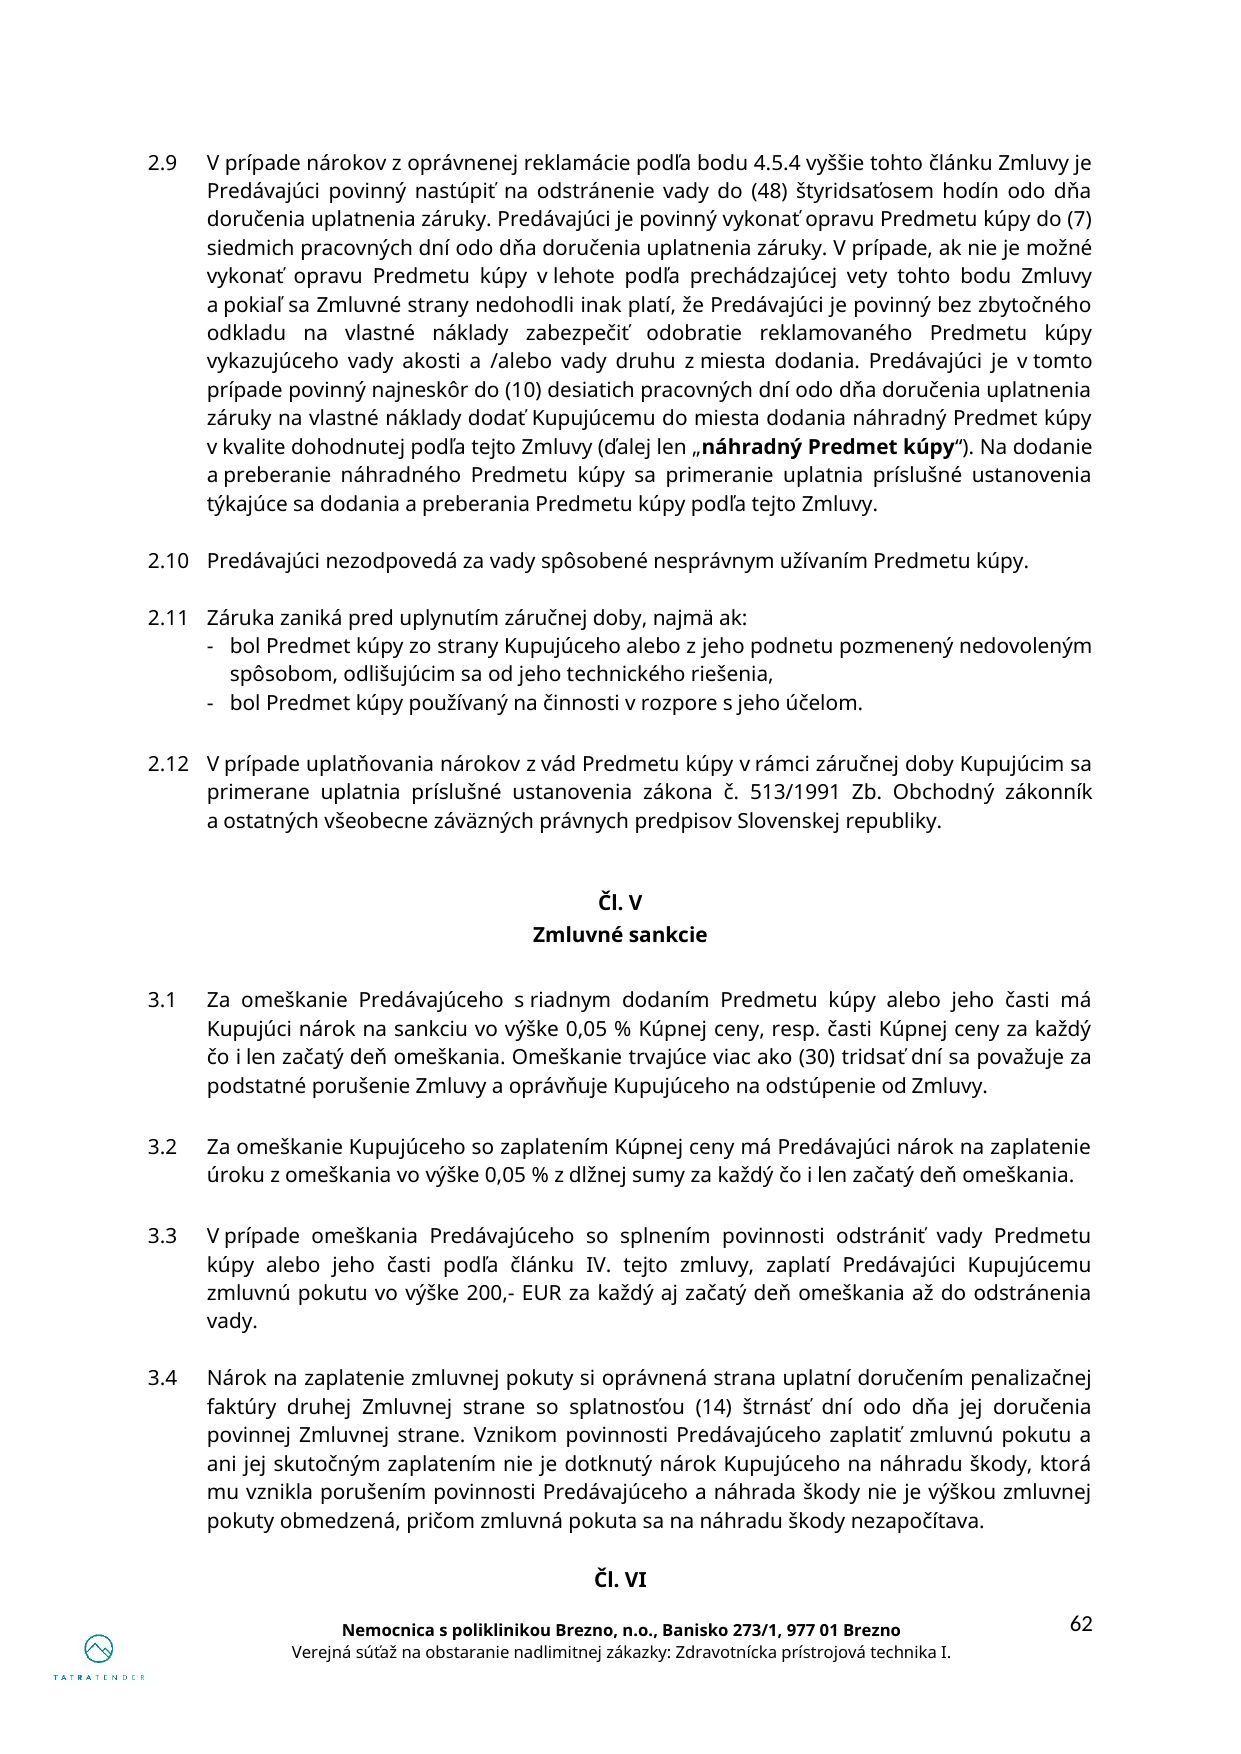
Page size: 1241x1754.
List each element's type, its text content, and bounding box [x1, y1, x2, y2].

list V prípade nárokov z oprávnenej reklamácie podľa bodu 4.5.4 vyššie tohto článku Zmluvy je Predávajúci povinný nastúpiť na odstránenie vady do (48) štyridsaťosem hodín odo dňa doručenia uplatnenia záruky. Predávajúci je povinný vykonať opravu Predmetu kúpy do (7) siedmich pracovných dní odo dňa doručenia uplatnenia záruky. V prípade, ak nie je možné vykonať opravu Predmetu kúpy v lehote podľa prechádzajúcej vety tohto bodu Zmluvy a pokiaľ sa Zmluvné strany nedohodli inak platí, že Predávajúci je povinný bez zbytočného odkladu na vlastné náklady zabezpečiť odobratie reklamovaného Predmetu kúpy vykazujúceho vady akosti a /alebo vady druhu z miesta dodania. Predávajúci je v tomto prípade povinný najneskôr do (10) desiatich pracovných dní odo dňa doručenia uplatnenia záruky na vlastné náklady dodať Kupujúcemu do miesta dodania náhradný Predmet kúpy v kvalite dohodnutej podľa tejto Zmluvy (ďalej len „náhradný Predmet kúpy“). Na dodanie a preberanie náhradného Predmetu kúpy sa primeranie uplatnia príslušné ustanovenia týkajúce sa dodania a preberania Predmetu kúpy podľa tejto Zmluvy. [148, 148, 1093, 517]
picture [32, 1610, 165, 1704]
list bol Predmet kúpy používaný na činnosti v rozpore s jeho účelom. [207, 688, 1093, 716]
list bol Predmet kúpy zo strany Kupujúceho alebo z jeho podnetu pozmenený nedovoleným spôsobom, odlišujúcim sa od jeho technického riešenia, [207, 631, 1093, 688]
text Čl. VI [148, 1565, 1093, 1594]
list Nárok na zaplatenie zmluvnej pokuty si oprávnená strana uplatní doručením penalizačnej faktúry druhej Zmluvnej strane so splatnosťou (14) štrnásť dní odo dňa jej doručenia povinnej Zmluvnej strane. Vznikom povinnosti Predávajúceho zaplatiť zmluvnú pokutu a ani jej skutočným zaplatením nie je dotknutý nárok Kupujúceho na náhradu škody, ktorá mu vznikla porušením povinnosti Predávajúceho a náhrada škody nie je výškou zmluvnej pokuty obmedzená, pričom zmluvná pokuta sa na náhradu škody nezapočítava. [148, 1363, 1093, 1534]
list V prípade omeškania Predávajúceho so splnením povinnosti odstrániť vady Predmetu kúpy alebo jeho časti podľa článku IV. tejto zmluvy, zaplatí Predávajúci Kupujúcemu zmluvnú pokutu vo výške 200,- EUR za každý aj začatý deň omeškania až do odstránenia vady. [148, 1221, 1093, 1335]
text Čl. V [148, 888, 1093, 916]
list Predávajúci nezodpovedá za vady spôsobené nesprávnym užívaním Predmetu kúpy. [148, 546, 1093, 574]
list Za omeškanie Predávajúceho s riadnym dodaním Predmetu kúpy alebo jeho časti má Kupujúci nárok na sankciu vo výške 0,05 % Kúpnej ceny, resp. časti Kúpnej ceny za každý čo i len začatý deň omeškania. Omeškanie trvajúce viac ako (30) tridsať dní sa považuje za podstatné porušenie Zmluvy a oprávňuje Kupujúceho na odstúpenie od Zmluvy. [148, 986, 1093, 1099]
text Zmluvné sankcie [148, 920, 1093, 949]
list Za omeškanie Kupujúceho so zaplatením Kúpnej ceny má Predávajúci nárok na zaplatenie úroku z omeškania vo výške 0,05 % z dlžnej sumy za každý čo i len začatý deň omeškania. [148, 1132, 1093, 1189]
list Záruka zaniká pred uplynutím záručnej doby, najmä ak: [148, 603, 1093, 631]
list V prípade uplatňovania nárokov z vád Predmetu kúpy v rámci záručnej doby Kupujúcim sa primerane uplatnia príslušné ustanovenia zákona č. 513/1991 Zb. Obchodný zákonník a ostatných všeobecne záväzných právnych predpisov Slovenskej republiky. [148, 749, 1093, 834]
